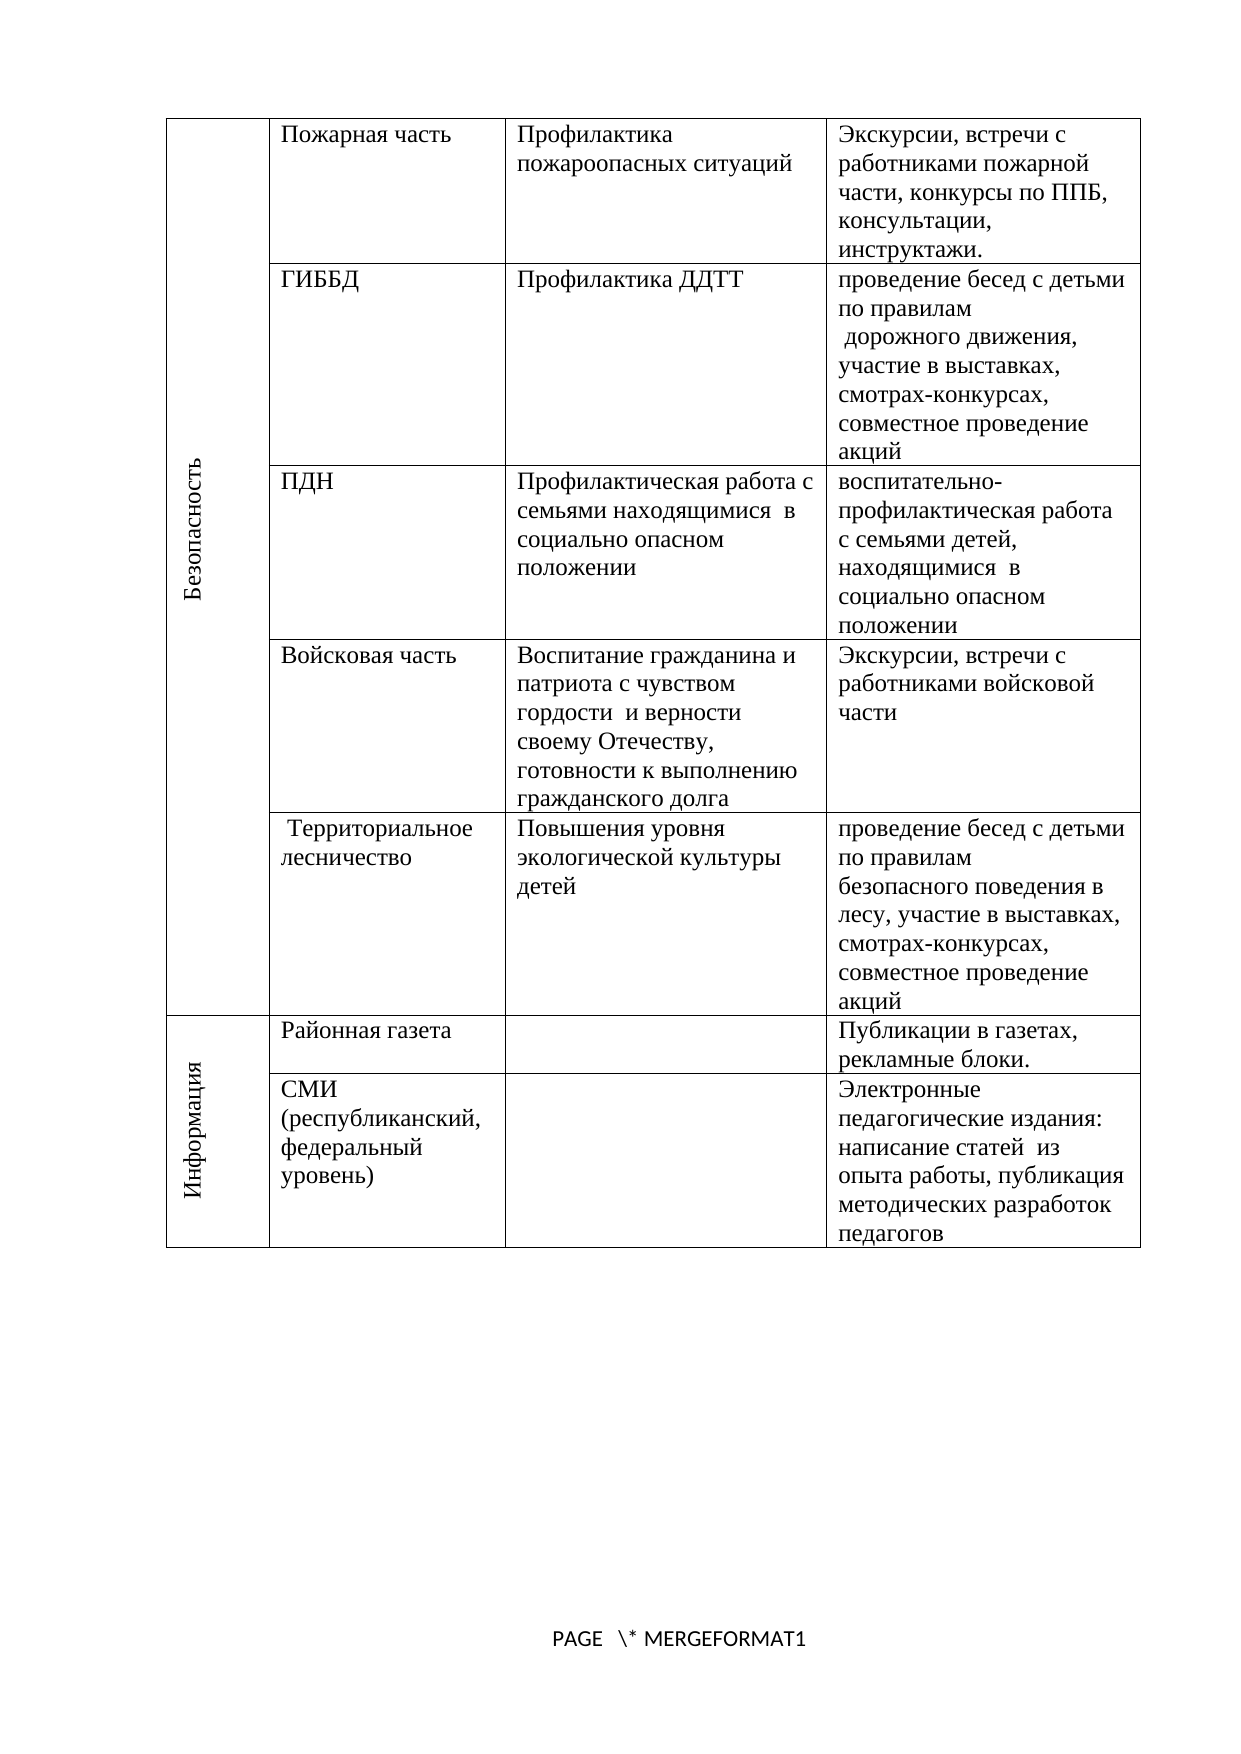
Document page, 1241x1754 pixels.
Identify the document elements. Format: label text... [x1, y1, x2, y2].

table_cell Электронные педагогические издания: написание статей из опыта работы, публикация методических разработок педагогов [827, 1074, 1140, 1247]
table_cell Экскурсии, встречи с работниками войсковой части [827, 640, 1140, 812]
table_cell Безопасность [167, 119, 269, 1014]
table_cell СМИ (республиканский, федеральный уровень) [270, 1074, 505, 1247]
table_cell Территориальное лесничество [270, 813, 505, 1014]
table_cell ГИББД [270, 264, 505, 465]
table_cell проведение бесед с детьми по правилам безопасного поведения в лесу, участие в выставках, смотрах-конкурсах, совместное проведение акций [827, 813, 1140, 1014]
table_cell [506, 1074, 826, 1247]
table_cell проведение бесед с детьми по правилам дорожного движения, участие в выставках, смотрах-конкурсах, совместное проведение акций [827, 264, 1140, 465]
table_cell ПДН [270, 466, 505, 639]
table_cell Профилактика ДДТТ [506, 264, 826, 465]
table_cell Воспитание гражданина и патриота с чувством гордости и верности своему Отечеству, готовности к выполнению гражданского долга [506, 640, 826, 812]
table_cell Публикации в газетах, рекламные блоки. [827, 1016, 1140, 1073]
table_cell Профилактическая работа с семьями находящимися в социально опасном положении [506, 466, 826, 639]
table_cell Пожарная часть [270, 119, 505, 263]
table_cell Профилактика пожароопасных ситуаций [506, 119, 826, 263]
table_cell Войсковая часть [270, 640, 505, 812]
table_cell Районная газета [270, 1016, 505, 1073]
table_cell Экскурсии, встречи с работниками пожарной части, конкурсы по ППБ, консультации, инструктажи. [827, 119, 1140, 263]
table_cell Повышения уровня экологической культуры детей [506, 813, 826, 1014]
table_cell Информация [167, 1016, 269, 1247]
table_cell [506, 1016, 826, 1073]
table_cell воспитательно-профилактическая работа с семьями детей, находящимися в социально опасном положении [827, 466, 1140, 639]
